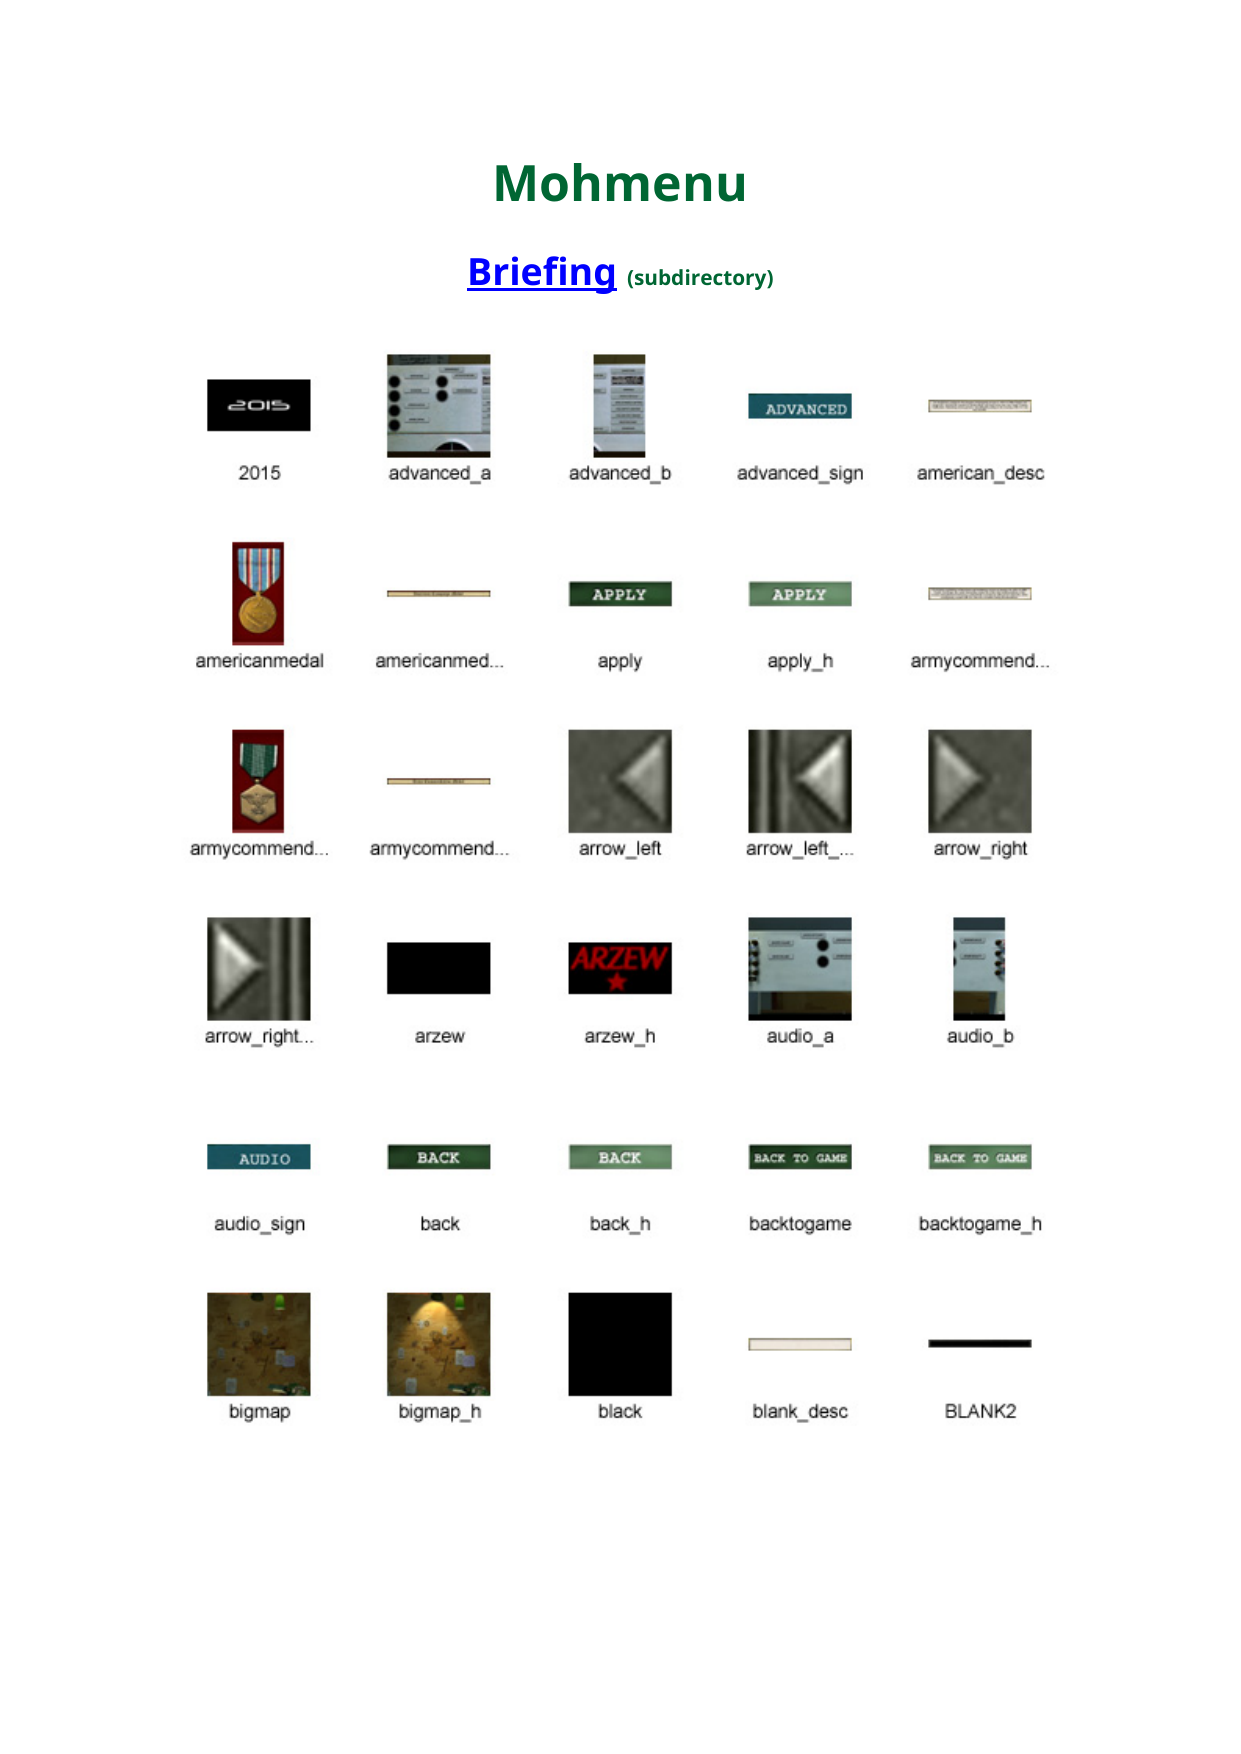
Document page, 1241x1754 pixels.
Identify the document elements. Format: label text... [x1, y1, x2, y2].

picture [170, 325, 1071, 1451]
text Mohmenu [148, 148, 1093, 216]
text Briefing (subdirectory) [148, 245, 1093, 296]
